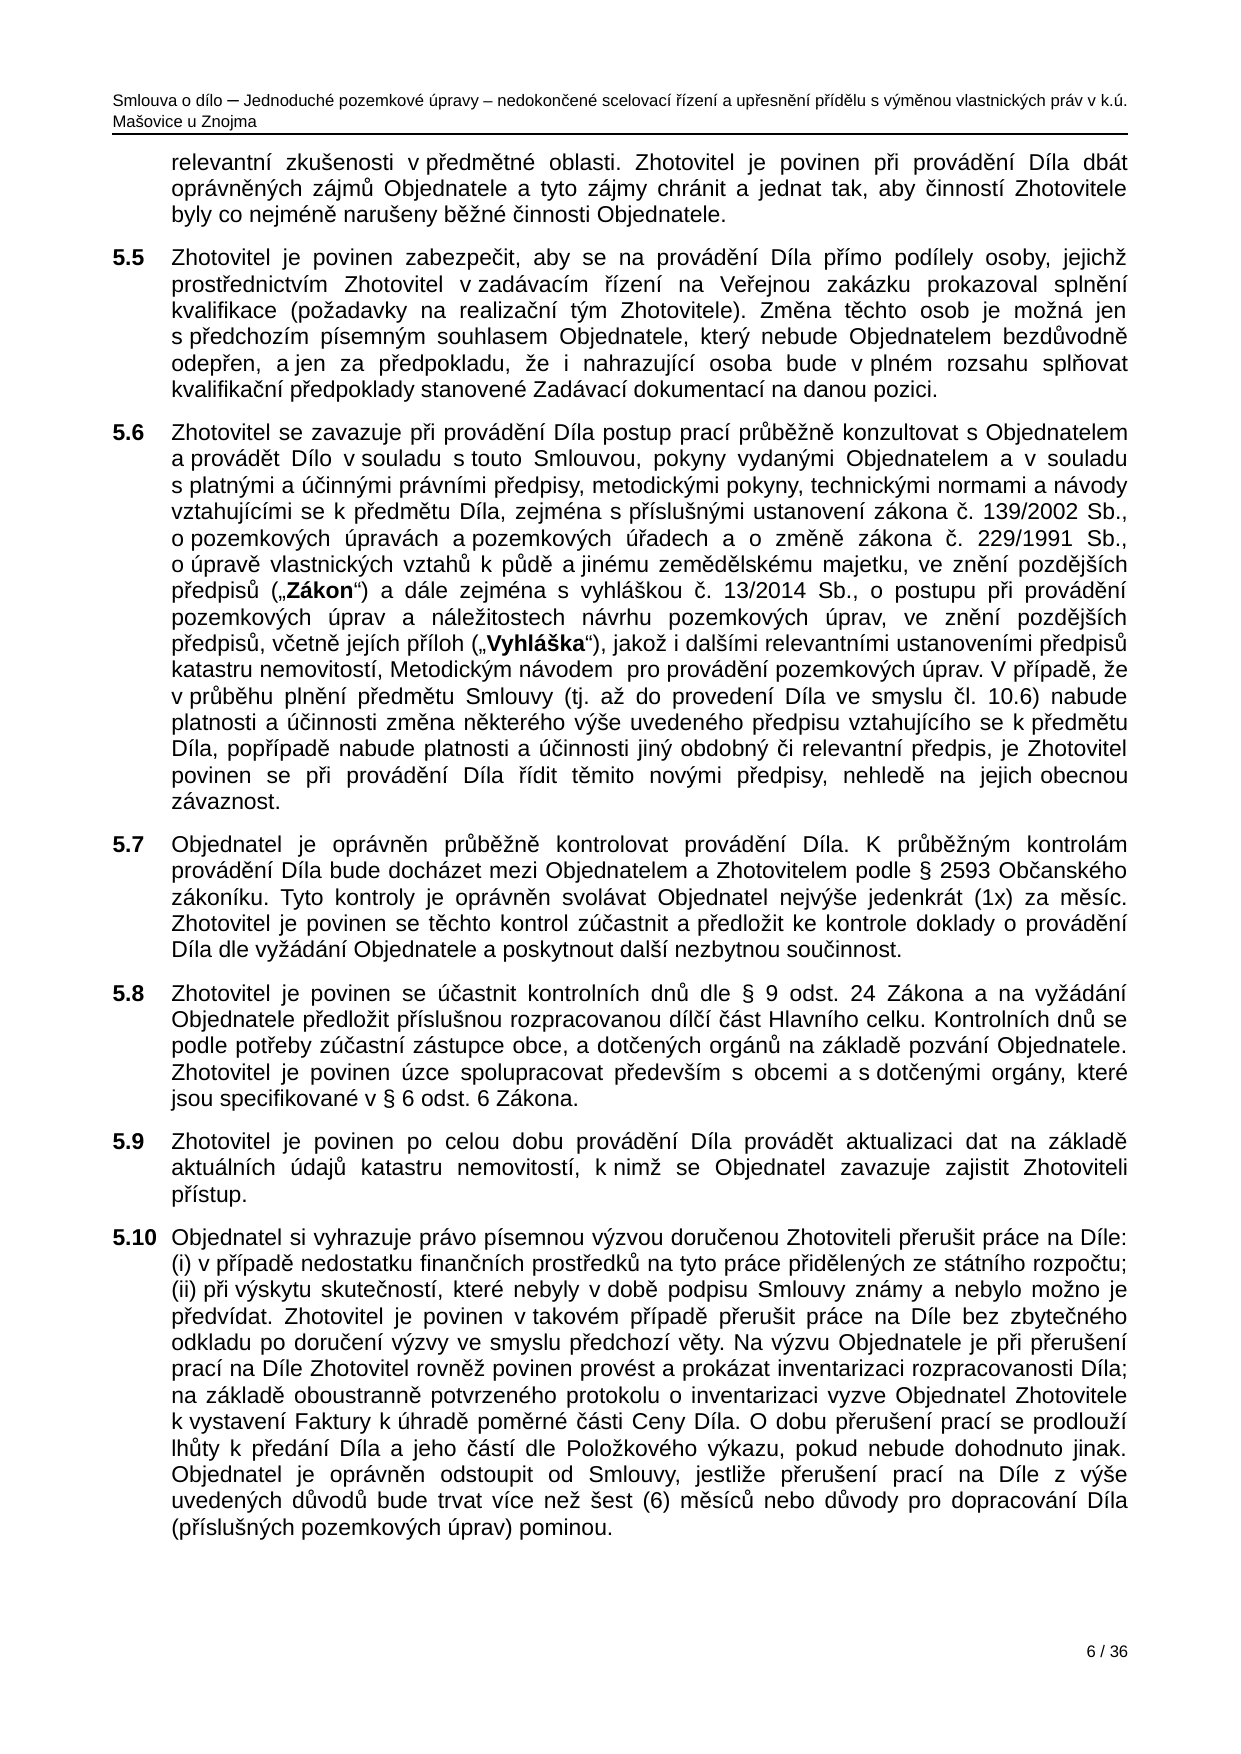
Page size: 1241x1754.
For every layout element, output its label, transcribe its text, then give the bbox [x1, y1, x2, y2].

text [112, 148, 1128, 228]
text Objednatel je oprávněn průběžně kontrolovat provádění Díla. K průběžným kontrolám provádění Díla bude docházet mezi Objednatelem a Zhotovitelem podle § 2593 Občanského zákoníku. Tyto kontroly je oprávněn svolávat Objednatel nejvýše jedenkrát (1x) za měsíc. Zhotovitel je povinen se těchto kontrol zúčastnit a předložit ke kontrole doklady o provádění Díla dle vyžádání Objednatele a poskytnout další nezbytnou součinnost. [112, 831, 1128, 963]
text Zhotovitel je povinen po celou dobu provádění Díla provádět aktualizaci dat na základě aktuálních údajů katastru nemovitostí, k nimž se Objednatel zavazuje zajistit Zhotoviteli přístup. [112, 1128, 1128, 1207]
text Objednatel si vyhrazuje právo písemnou výzvou doručenou Zhotoviteli přerušit práce na Díle: (i) v případě nedostatku finančních prostředků na tyto práce přidělených ze státního rozpočtu; (ii) při výskytu skutečností, které nebyly v době podpisu Smlouvy známy a nebylo možno je předvídat. Zhotovitel je povinen v takovém případě přerušit práce na Díle bez zbytečného odkladu po doručení výzvy ve smyslu předchozí věty. Na výzvu Objednatele je při přerušení prací na Díle Zhotovitel rovněž povinen provést a prokázat inventarizaci rozpracovanosti Díla; na základě oboustranně potvrzeného protokolu o inventarizaci vyzve Objednatel Zhotovitele k vystavení Faktury k úhradě poměrné části Ceny Díla. O dobu přerušení prací se prodlouží lhůty k předání Díla a jeho částí dle Položkového výkazu, pokud nebude dohodnuto jinak. Objednatel je oprávněn odstoupit od Smlouvy, jestliže přerušení prací na Díle z výše uvedených důvodů bude trvat více než šest (6) měsíců nebo důvody pro dopracování Díla (příslušných pozemkových úprav) pominou. [112, 1224, 1128, 1540]
text Zhotovitel se zavazuje při provádění Díla postup prací průběžně konzultovat s Objednatelem a provádět Dílo v souladu s touto Smlouvou, pokyny vydanými Objednatelem a v souladu s platnými a účinnými právními předpisy, metodickými pokyny, technickými normami a návody vztahujícími se k předmětu Díla, zejména s příslušnými ustanovení zákona č. 139/2002 Sb., o pozemkových úpravách a pozemkových úřadech a o změně zákona č. 229/1991 Sb., o úpravě vlastnických vztahů k půdě a jinému zemědělskému majetku, ve znění pozdějších předpisů („Zákon“) a dále zejména s vyhláškou č. 13/2014 Sb., o postupu při provádění pozemkových úprav a náležitostech návrhu pozemkových úprav, ve znění pozdějších předpisů, včetně jejích příloh („Vyhláška“), jakož i dalšími relevantními ustanoveními předpisů katastru nemovitostí, Metodickým návodem pro provádění pozemkových úprav. V případě, že v průběhu plnění předmětu Smlouvy (tj. až do provedení Díla ve smyslu čl. 10.6) nabude platnosti a účinnosti změna některého výše uvedeného předpisu vztahujícího se k předmětu Díla, popřípadě nabude platnosti a účinnosti jiný obdobný či relevantní předpis, je Zhotovitel povinen se při provádění Díla řídit těmito novými předpisy, nehledě na jejich obecnou závaznost. [112, 419, 1128, 814]
text Zhotovitel je povinen se účastnit kontrolních dnů dle § 9 odst. 24 Zákona a na vyžádání Objednatele předložit příslušnou rozpracovanou dílčí část Hlavního celku. Kontrolních dnů se podle potřeby zúčastní zástupce obce, a dotčených orgánů na základě pozvání Objednatele. Zhotovitel je povinen úzce spolupracovat především s obcemi a s dotčenými orgány, které jsou specifikované v § 6 odst. 6 Zákona. [112, 979, 1128, 1111]
text Zhotovitel je povinen zabezpečit, aby se na provádění Díla přímo podílely osoby, jejichž prostřednictvím Zhotovitel v zadávacím řízení na Veřejnou zakázku prokazoval splnění kvalifikace (požadavky na realizační tým Zhotovitele). Změna těchto osob je možná jen s předchozím písemným souhlasem Objednatele, který nebude Objednatelem bezdůvodně odepřen, a jen za předpokladu, že i nahrazující osoba bude v plném rozsahu splňovat kvalifikační předpoklady stanovené Zadávací dokumentací na danou pozici. [112, 244, 1128, 402]
